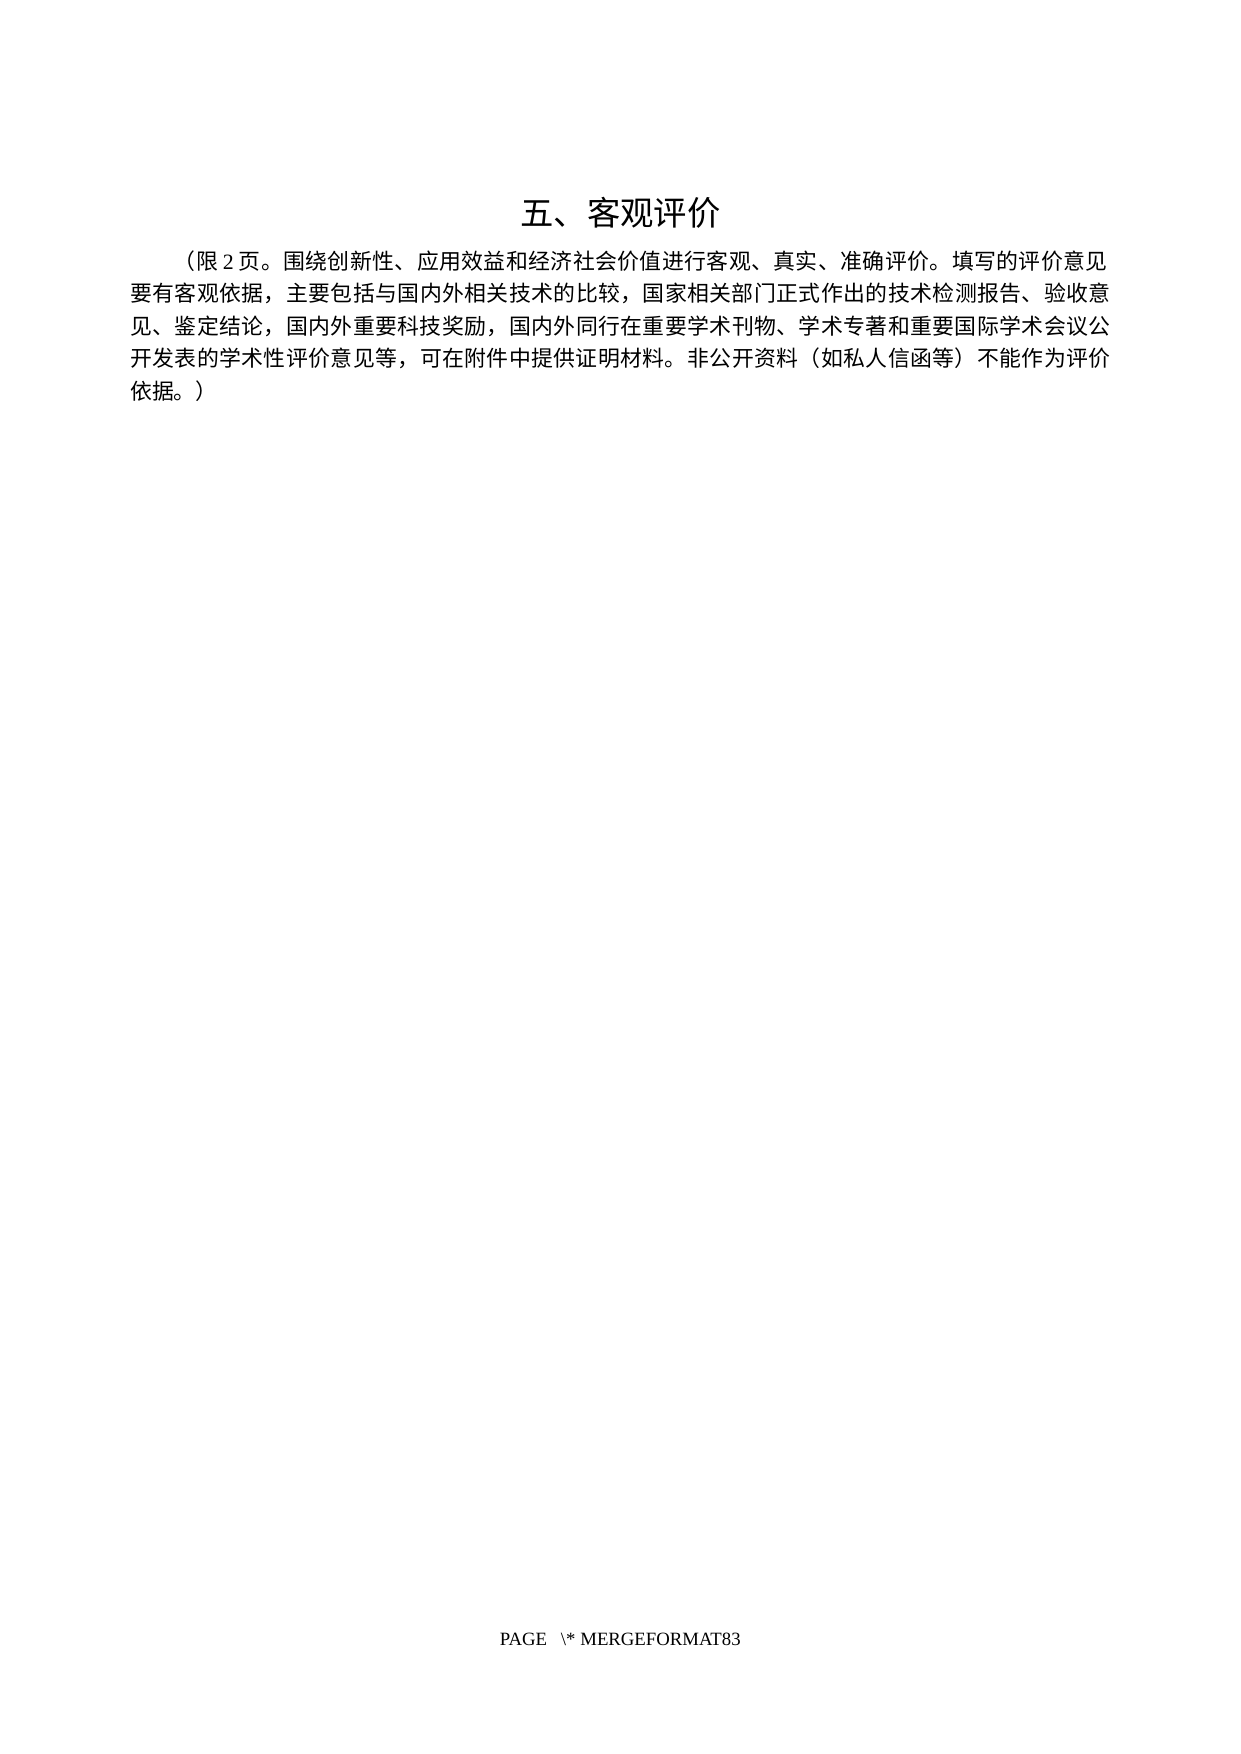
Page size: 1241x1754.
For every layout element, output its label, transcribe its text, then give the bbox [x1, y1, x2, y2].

text （限2页。围绕创新性、应用效益和经济社会价值进行客观、真实、准确评价。填写的评价意见要有客观依据，主要包括与国内外相关技术的比较，国家相关部门正式作出的技术检测报告、验收意见、鉴定结论，国内外重要科技奖励，国内外同行在重要学术刊物、学术专著和重要国际学术会议公开发表的学术性评价意见等，可在附件中提供证明材料。非公开资料（如私人信函等）不能作为评价依据。） [130, 243, 1110, 406]
subtitle 五、客观评价 [130, 178, 1110, 243]
